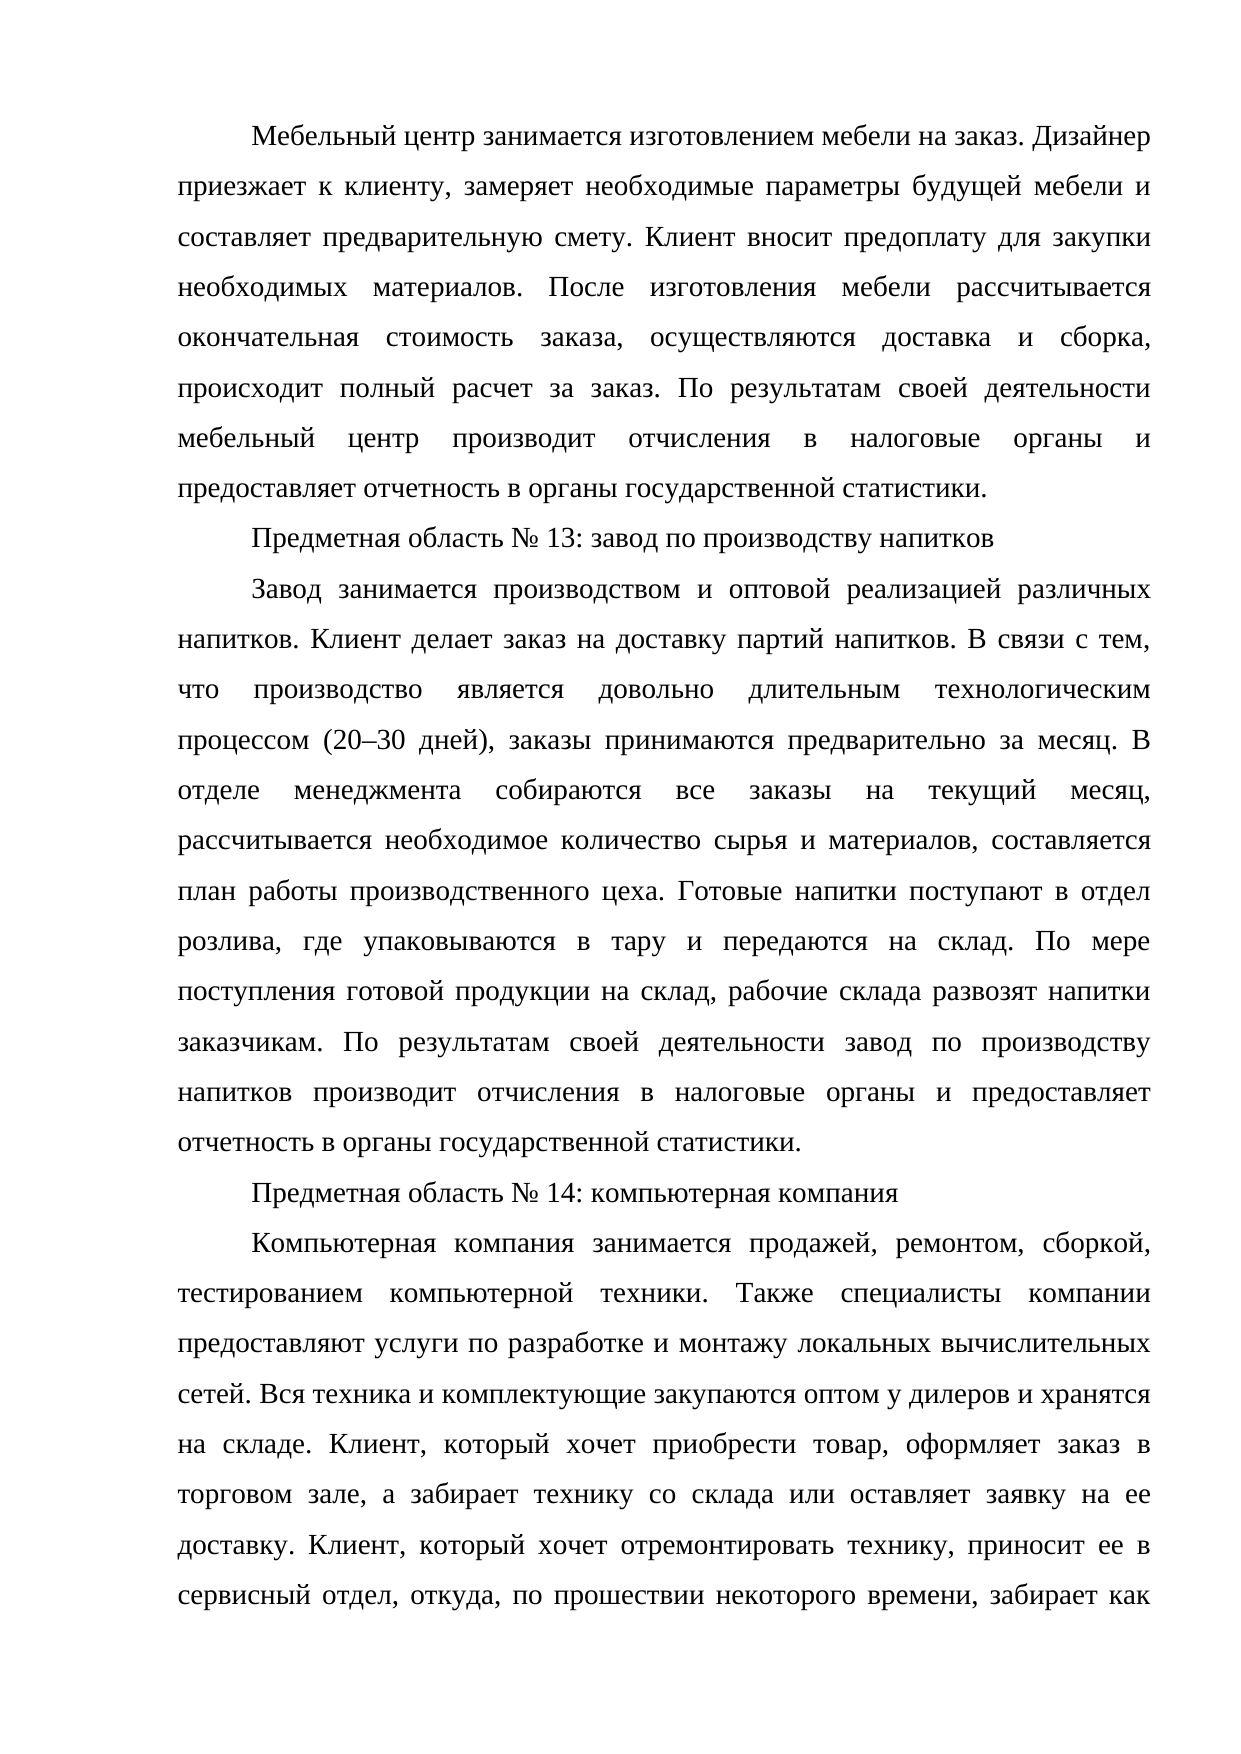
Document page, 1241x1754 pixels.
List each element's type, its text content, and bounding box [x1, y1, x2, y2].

text Завод занимается производством и оптовой реализацией различных напитков. Клиент делает заказ на доставку партий напитков. В связи с тем, что производство является довольно длительным технологическим процессом (20–30 дней), заказы принимаются предварительно за месяц. В отделе менеджмента собираются все заказы на текущий месяц, рассчитывается необходимое количество сырья и материалов, составляется план работы производственного цеха. Готовые напитки поступают в отдел розлива, где упаковываются в тару и передаются на склад. По мере поступления готовой продукции на склад, рабочие склада развозят напитки заказчикам. По результатам своей деятельности завод по производству напитков производит отчисления в налоговые органы и предоставляет отчетность в органы государственной статистики. [177, 571, 1152, 1158]
text Мебельный центр занимается изготовлением мебели на заказ. Дизайнер приезжает к клиенту, замеряет необходимые параметры будущей мебели и составляет предварительную смету. Клиент вносит предоплату для закупки необходимых материалов. После изготовления мебели рассчитывается окончательная стоимость заказа, осуществляются доставка и сборка, происходит полный расчет за заказ. По результатам своей деятельности мебельный центр производит отчисления в налоговые органы и предоставляет отчетность в органы государственной статистики. [177, 118, 1152, 504]
text Предметная область № 14: компьютерная компания [177, 1175, 1152, 1208]
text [177, 1225, 1152, 1611]
text Предметная область № 13: завод по производству напитков [177, 521, 1152, 554]
